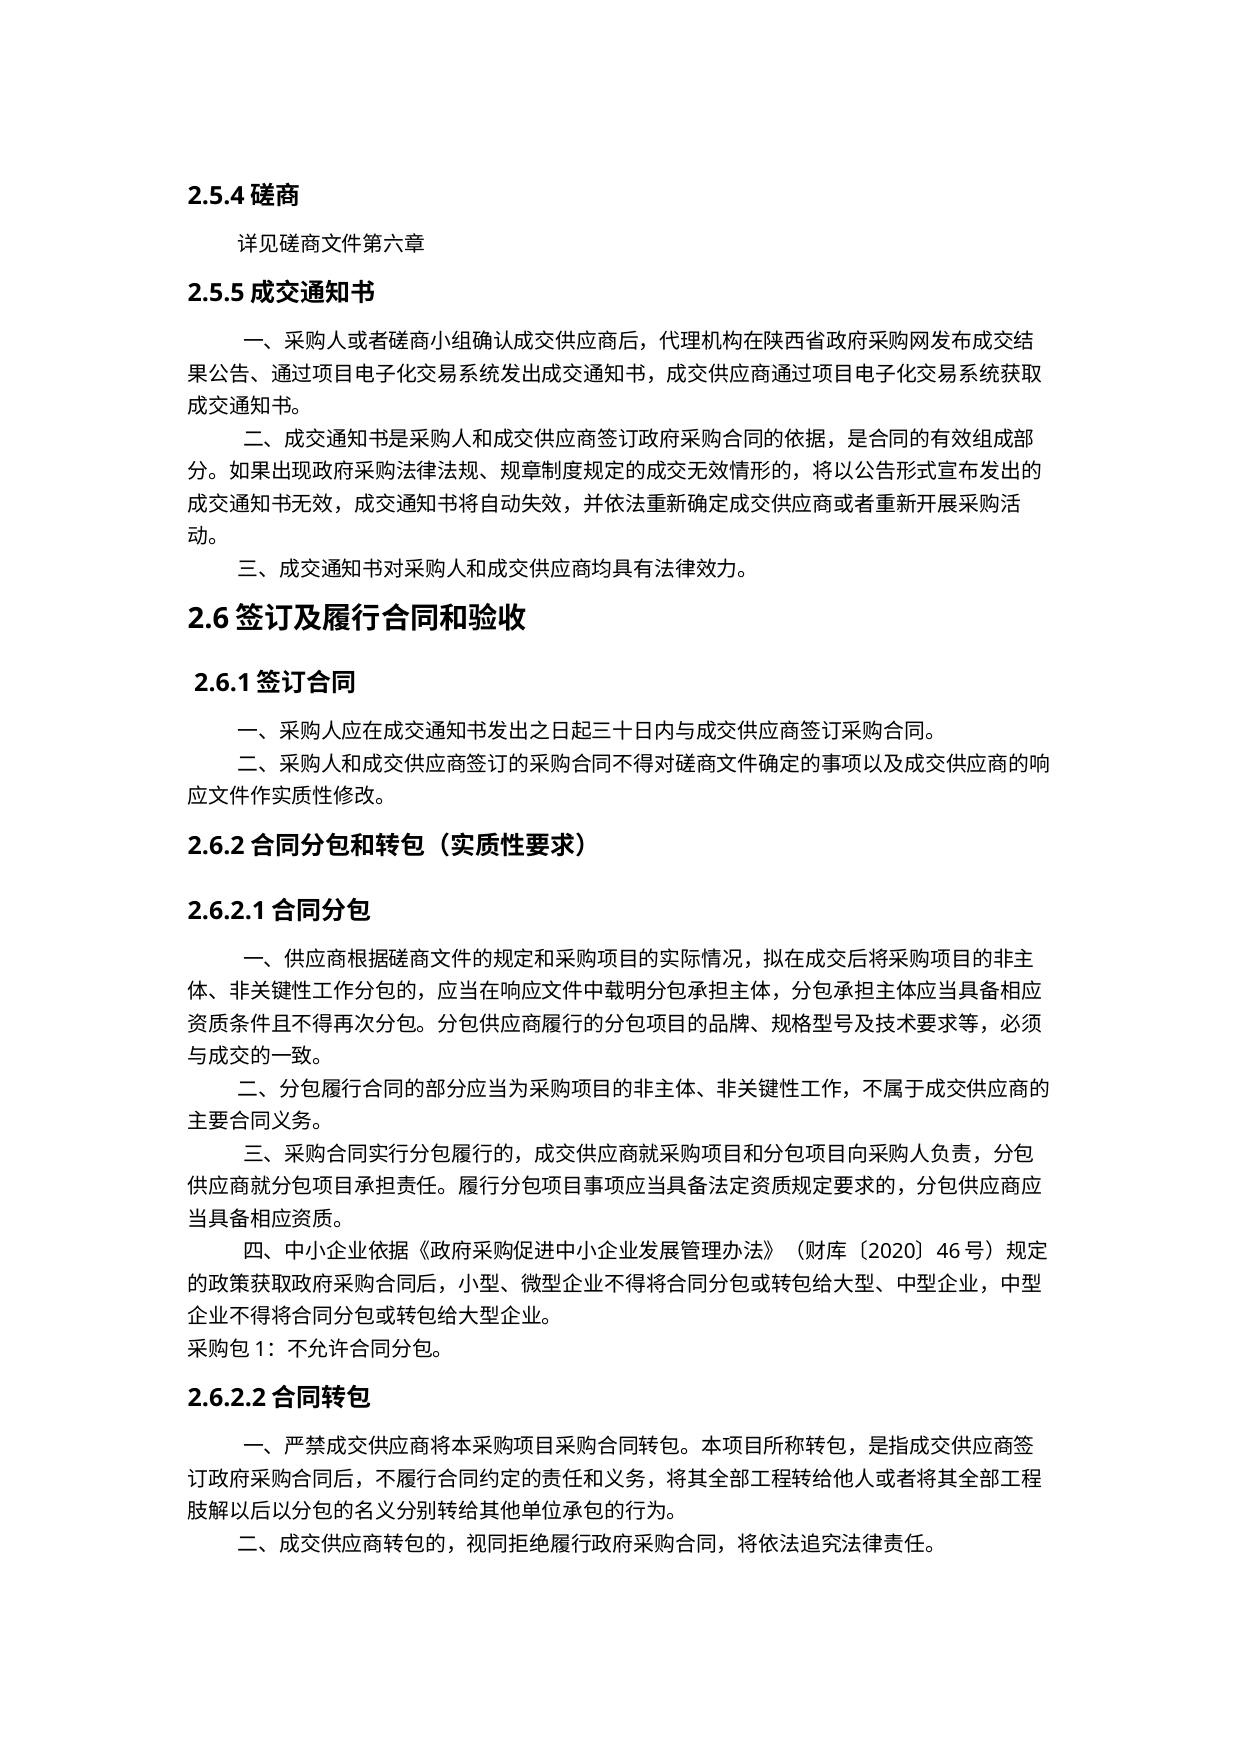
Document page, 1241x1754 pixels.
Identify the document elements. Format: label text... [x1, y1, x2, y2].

text 一、供应商根据磋商文件的规定和采购项目的实际情况，拟在成交后将采购项目的非主体、非关键性工作分包的，应当在响应文件中载明分包承担主体，分包承担主体应当具备相应资质条件且不得再次分包。分包供应商履行的分包项目的品牌、规格型号及技术要求等，必须与成交的一致。 [187, 942, 1053, 1072]
text 四、中小企业依据《政府采购促进中小企业发展管理办法》（财库〔2020〕46号）规定的政策获取政府采购合同后，小型、微型企业不得将合同分包或转包给大型、中型企业，中型企业不得将合同分包或转包给大型企业。 [187, 1234, 1053, 1332]
text 二、成交供应商转包的，视同拒绝履行政府采购合同，将依法追究法律责任。 [187, 1527, 1053, 1559]
text 2.6.2合同分包和转包（实质性要求） [187, 812, 1053, 877]
text 2.6.1签订合同 [187, 649, 1053, 714]
text 2.6.2.1合同分包 [187, 877, 1053, 942]
text 一、严禁成交供应商将本采购项目采购合同转包。本项目所称转包，是指成交供应商签订政府采购合同后，不履行合同约定的责任和义务，将其全部工程转给他人或者将其全部工程肢解以后以分包的名义分别转给其他单位承包的行为。 [187, 1429, 1053, 1527]
text 采购包1：不允许合同分包。 [187, 1332, 1053, 1364]
text 一、采购人或者磋商小组确认成交供应商后，代理机构在陕西省政府采购网发布成交结果公告、通过项目电子化交易系统发出成交通知书，成交供应商通过项目电子化交易系统获取成交通知书。 [187, 324, 1053, 422]
text 2.6.2.2合同转包 [187, 1364, 1053, 1429]
text 二、采购人和成交供应商签订的采购合同不得对磋商文件确定的事项以及成交供应商的响应文件作实质性修改。 [187, 747, 1053, 812]
text 三、采购合同实行分包履行的，成交供应商就采购项目和分包项目向采购人负责，分包供应商就分包项目承担责任。履行分包项目事项应当具备法定资质规定要求的，分包供应商应当具备相应资质。 [187, 1137, 1053, 1234]
text 二、成交通知书是采购人和成交供应商签订政府采购合同的依据，是合同的有效组成部分。如果出现政府采购法律法规、规章制度规定的成交无效情形的，将以公告形式宣布发出的成交通知书无效，成交通知书将自动失效，并依法重新确定成交供应商或者重新开展采购活动。 [187, 422, 1053, 552]
text 2.5.4磋商 [187, 162, 1053, 227]
text 详见磋商文件第六章 [187, 227, 1053, 259]
text 二、分包履行合同的部分应当为采购项目的非主体、非关键性工作，不属于成交供应商的主要合同义务。 [187, 1072, 1053, 1137]
text 2.5.5成交通知书 [187, 259, 1053, 324]
text 三、成交通知书对采购人和成交供应商均具有法律效力。 [187, 552, 1053, 584]
text 2.6签订及履行合同和验收 [187, 584, 1053, 649]
text 一、采购人应在成交通知书发出之日起三十日内与成交供应商签订采购合同。 [187, 714, 1053, 747]
